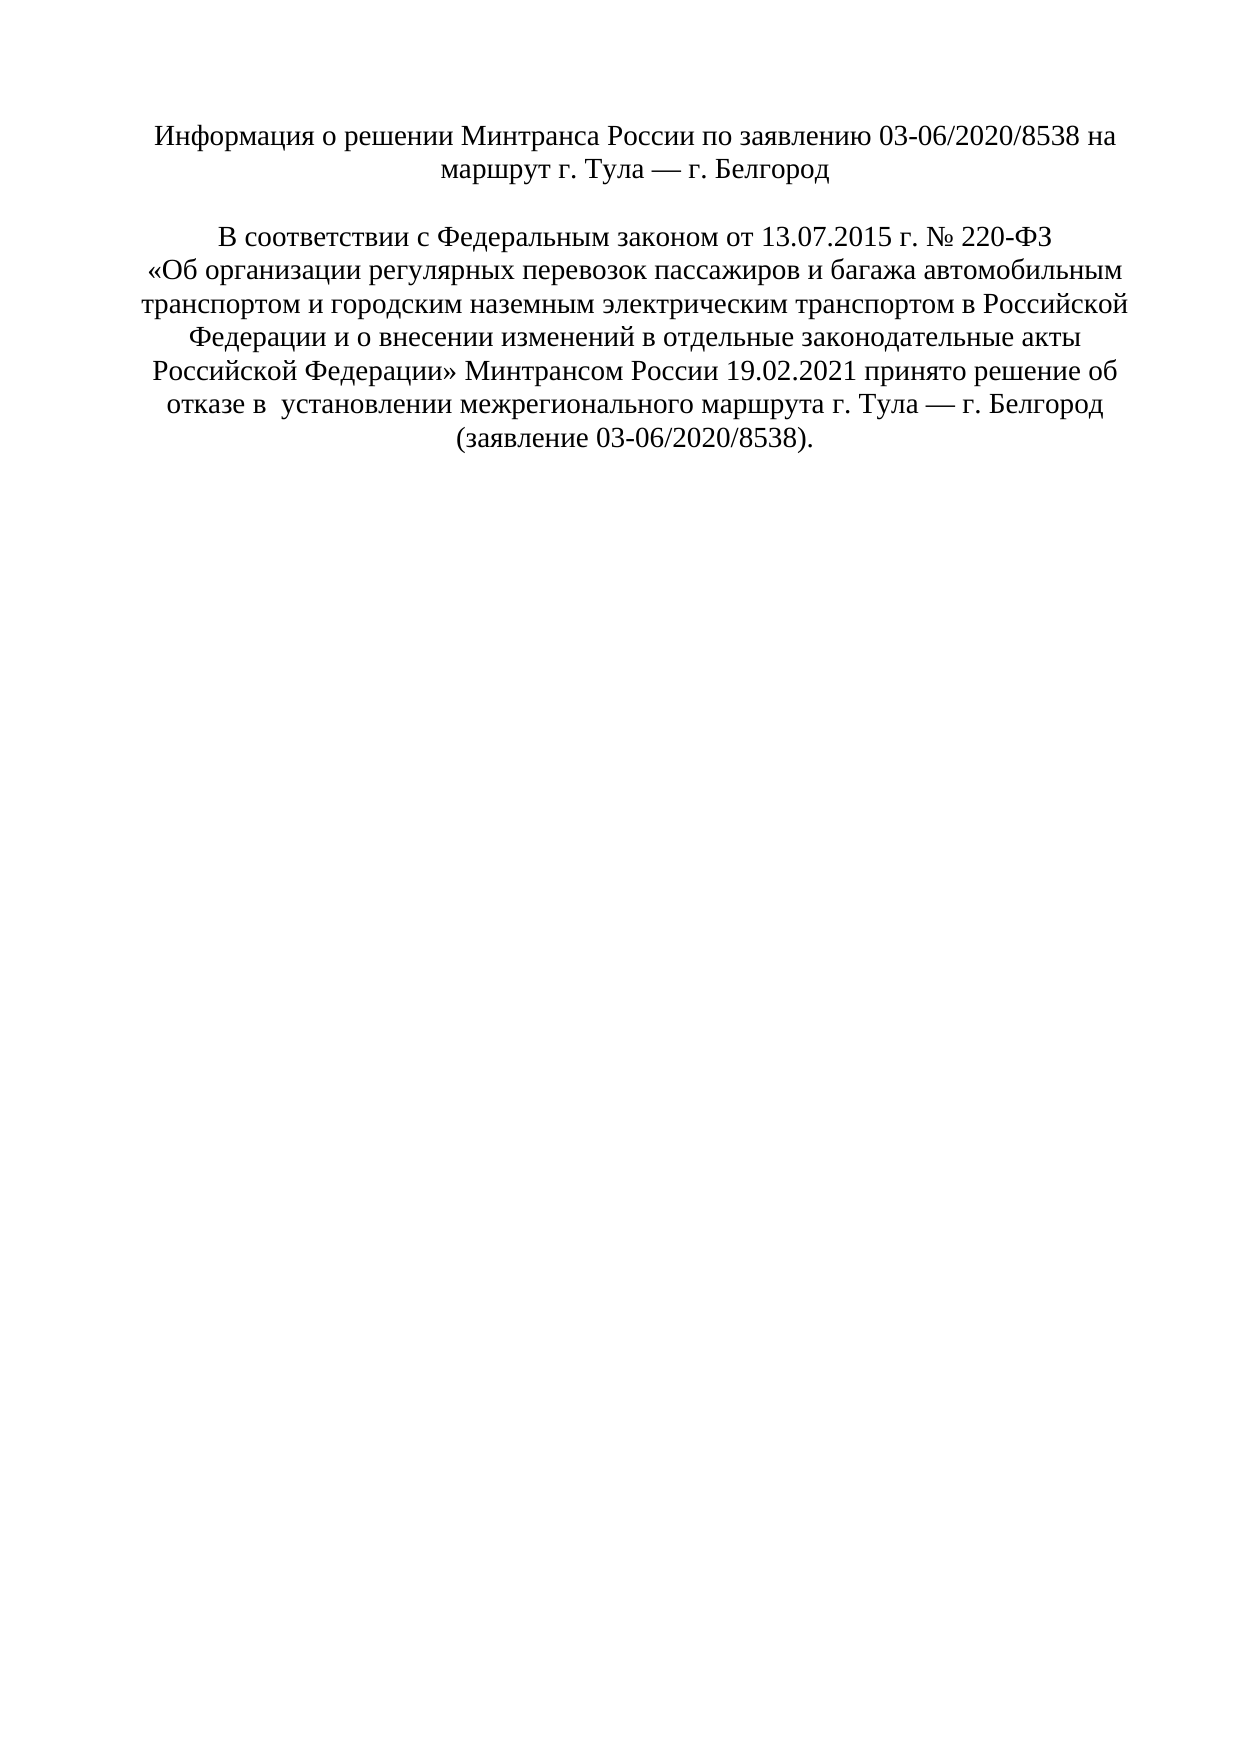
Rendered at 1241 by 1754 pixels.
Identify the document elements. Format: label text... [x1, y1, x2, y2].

text Информация о решении Минтранса России по заявлению 03-06/2020/8538 на маршрут г. Тула — г. Белгород [118, 118, 1152, 185]
text В соответствии с Федеральным законом от 13.07.2015 г. № 220-ФЗ «Об организации регулярных перевозок пассажиров и багажа автомобильным транспортом и городским наземным электрическим транспортом в Российской Федерации и о внесении изменений в отдельные законодательные акты Российской Федерации» Минтрансом России 19.02.2021 принято решение об отказе в установлении межрегионального маршрута г. Тула — г. Белгород (заявление 03-06/2020/8538). [118, 219, 1152, 453]
